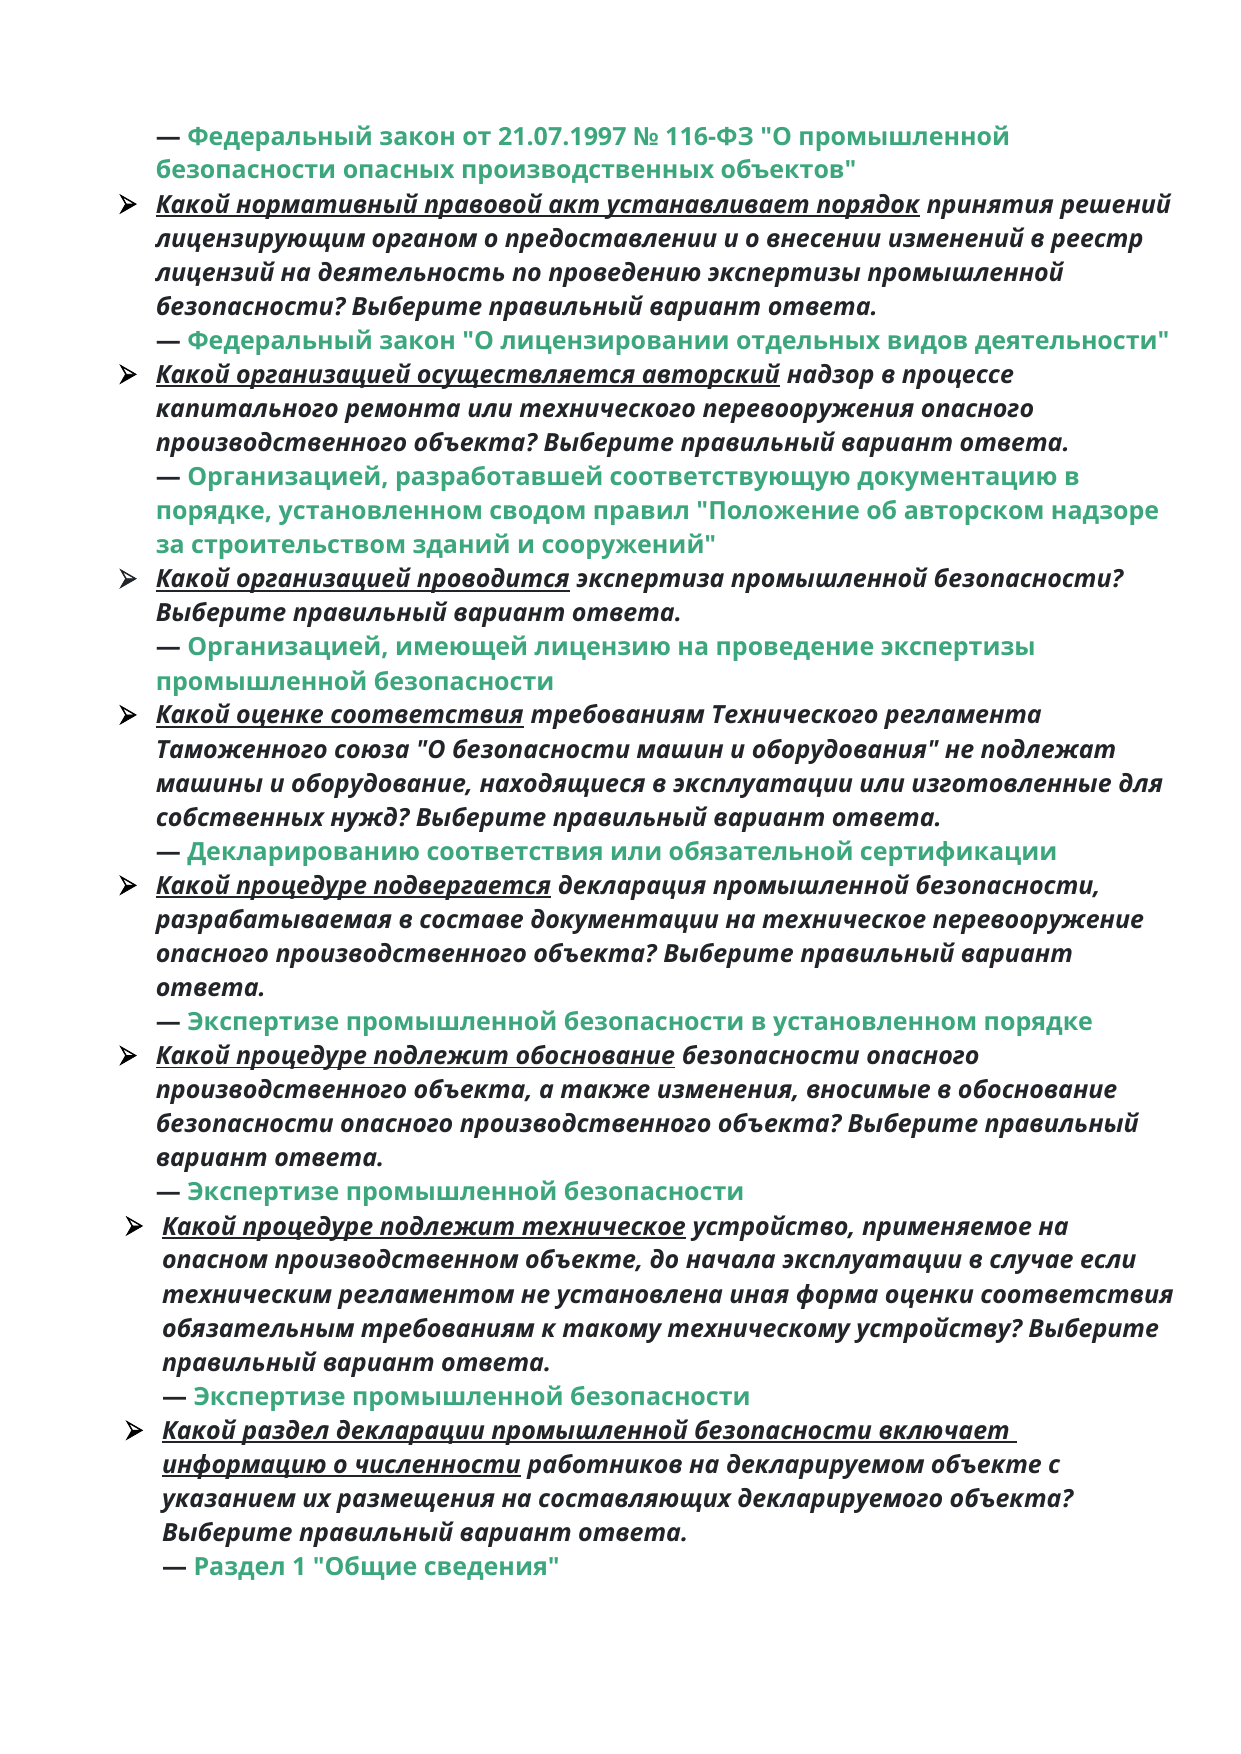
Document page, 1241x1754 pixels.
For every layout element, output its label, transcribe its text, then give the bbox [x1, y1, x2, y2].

list Какой процедуре подвергается декларация промышленной безопасности, разрабатываемая в составе документации на техническое перевооружение опасного производственного объекта? Выберите правильный вариант ответа. — Экспертизе промышленной безопасности в установленном порядке [118, 867, 1181, 1038]
list — Раздел 1 "Общие сведения" [162, 1549, 1181, 1583]
list Какой процедуре подлежит техническое устройство, применяемое на опасном производственном объекте, до начала эксплуатации в случае если техническим регламентом не установлена иная форма оценки соответствия обязательным требованиям к такому техническому устройству? Выберите правильный вариант ответа. — Экспертизе промышленной безопасности [124, 1208, 1181, 1412]
list Какой организацией проводится экспертиза промышленной безопасности? Выберите правильный вариант ответа. — Организацией, имеющей лицензию на проведение экспертизы промышленной безопасности [118, 561, 1181, 697]
list Какой процедуре подлежит обоснование безопасности опасного производственного объекта, а также изменения, вносимые в обоснование безопасности опасного производственного объекта? Выберите правильный вариант ответа. — Экспертизе промышленной безопасности [118, 1038, 1181, 1208]
list Какой оценке соответствия требованиям Технического регламента Таможенного союза "О безопасности машин и оборудования" не подлежат машины и оборудование, находящиеся в эксплуатации или изготовленные для собственных нужд? Выберите правильный вариант ответа. — Декларированию соответствия или обязательной сертификации [118, 697, 1181, 867]
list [118, 118, 1181, 186]
list Какой раздел декларации промышленной безопасности включает информацию о численности работников на декларируемом объекте с указанием их размещения на составляющих декларируемого объекта? Выберите правильный вариант ответа. [124, 1412, 1181, 1549]
list Какой нормативный правовой акт устанавливает порядок принятия решений лицензирующим органом о предоставлении и о внесении изменений в реестр лицензий на деятельность по проведению экспертизы промышленной безопасности? Выберите правильный вариант ответа. — Федеральный закон "О лицензировании отдельных видов деятельности" [118, 186, 1181, 357]
list Какой организацией осуществляется авторский надзор в процессе капитального ремонта или технического перевооружения опасного производственного объекта? Выберите правильный вариант ответа. — Организацией, разработавшей соответствующую документацию в порядке, установленном сводом правил "Положение об авторском надзоре за строительством зданий и сооружений" [118, 357, 1181, 561]
